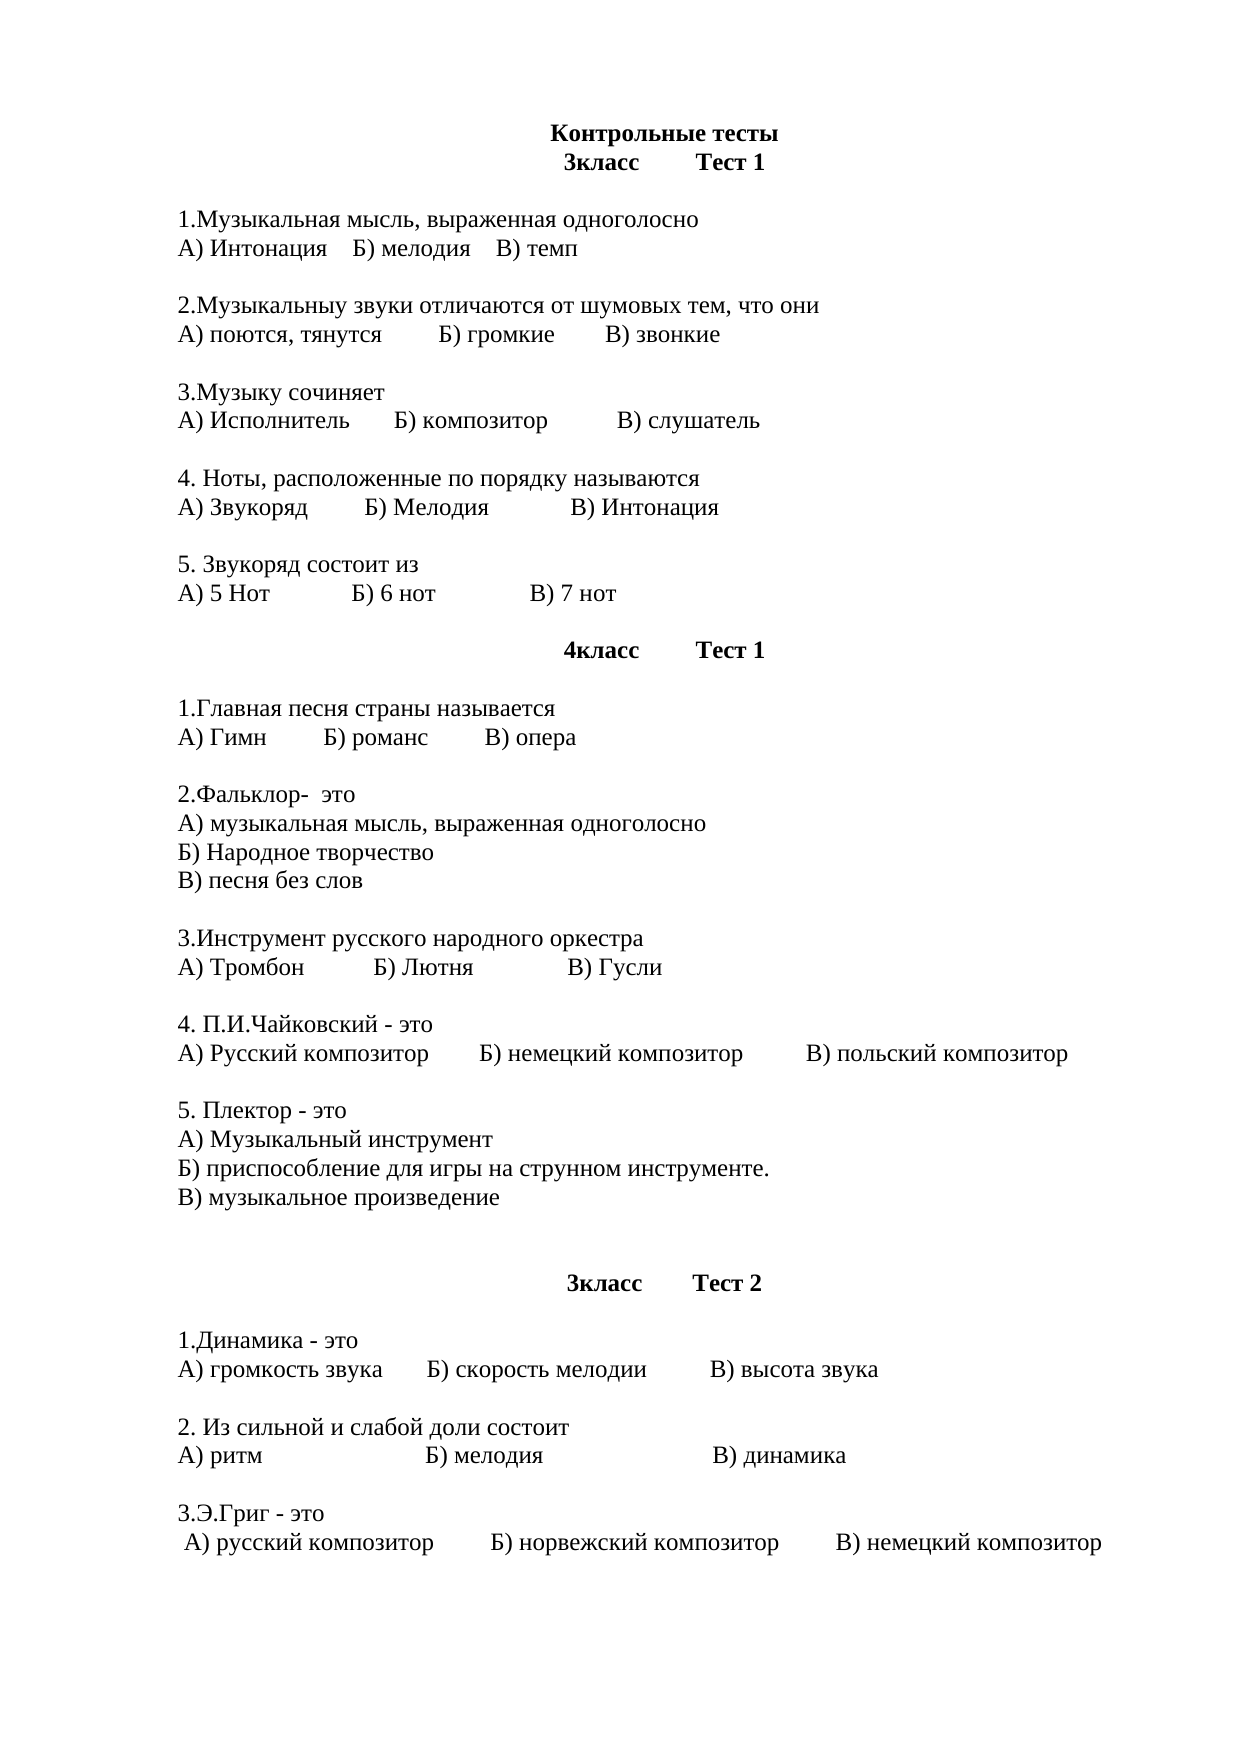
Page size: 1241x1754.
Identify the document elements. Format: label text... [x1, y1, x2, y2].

text 2.Музыкальныу звуки отличаются от шумовых тем, что они [177, 291, 1152, 319]
text A) Звукоряд Б) Мелодия В) Интонация [177, 492, 1152, 521]
text 1.Музыкальная мысль, выраженная одноголосно [177, 204, 1152, 233]
text 3класс Тест 2 [177, 1268, 1152, 1297]
text 2.Фальклор- это [177, 779, 1152, 808]
text A) Тромбон Б) Лютня В) Гусли [177, 952, 1152, 981]
text В) музыкальное произведение [177, 1182, 1152, 1211]
text 4. Ноты, расположенные по порядку называются [177, 463, 1152, 492]
text А) громкость звука Б) скорость мелодии В) высота звука [177, 1354, 1152, 1383]
text В) песня без слов [177, 866, 1152, 894]
text 3класс Тест 1 [177, 147, 1152, 176]
text 1.Главная песня страны называется [177, 693, 1152, 722]
text 3.Э.Григ - это [177, 1498, 1152, 1527]
text 2. Из сильной и слабой доли состоит [177, 1412, 1152, 1441]
text А) ритм Б) мелодия В) динамика [177, 1441, 1152, 1469]
text A) Интонация Б) мелодия В) темп [177, 233, 1152, 262]
text 5. Звукоряд состоит из [177, 549, 1152, 578]
text А) русский композитор Б) норвежский композитор В) немецкий композитор [177, 1527, 1152, 1556]
text А) музыкальная мысль, выраженная одноголосно [177, 808, 1152, 837]
text 4класс Тест 1 [177, 636, 1152, 664]
text 1.Динамика - это [177, 1326, 1152, 1354]
text 3.Инструмент русского народного оркестра [177, 923, 1152, 952]
text A) поются, тянутся Б) громкие В) звонкие [177, 319, 1152, 348]
text A) Исполнитель Б) композитор В) слушатель [177, 406, 1152, 434]
text 5. Плектор - это [177, 1096, 1152, 1124]
text Б) приспособление для игры на струнном инструменте. [177, 1153, 1152, 1182]
text A) Музыкальный инструмент [177, 1124, 1152, 1153]
text A) Русский композитор Б) немецкий композитор В) польский композитор [177, 1038, 1152, 1067]
text Б) Народное творчество [177, 837, 1152, 866]
text Контрольные тесты [177, 118, 1152, 147]
text A) Гимн Б) романс В) опера [177, 722, 1152, 751]
text 4. П.И.Чайковский - это [177, 1009, 1152, 1038]
text A) 5 Нот Б) 6 нот В) 7 нот [177, 578, 1152, 607]
text 3.Музыку сочиняет [177, 377, 1152, 406]
